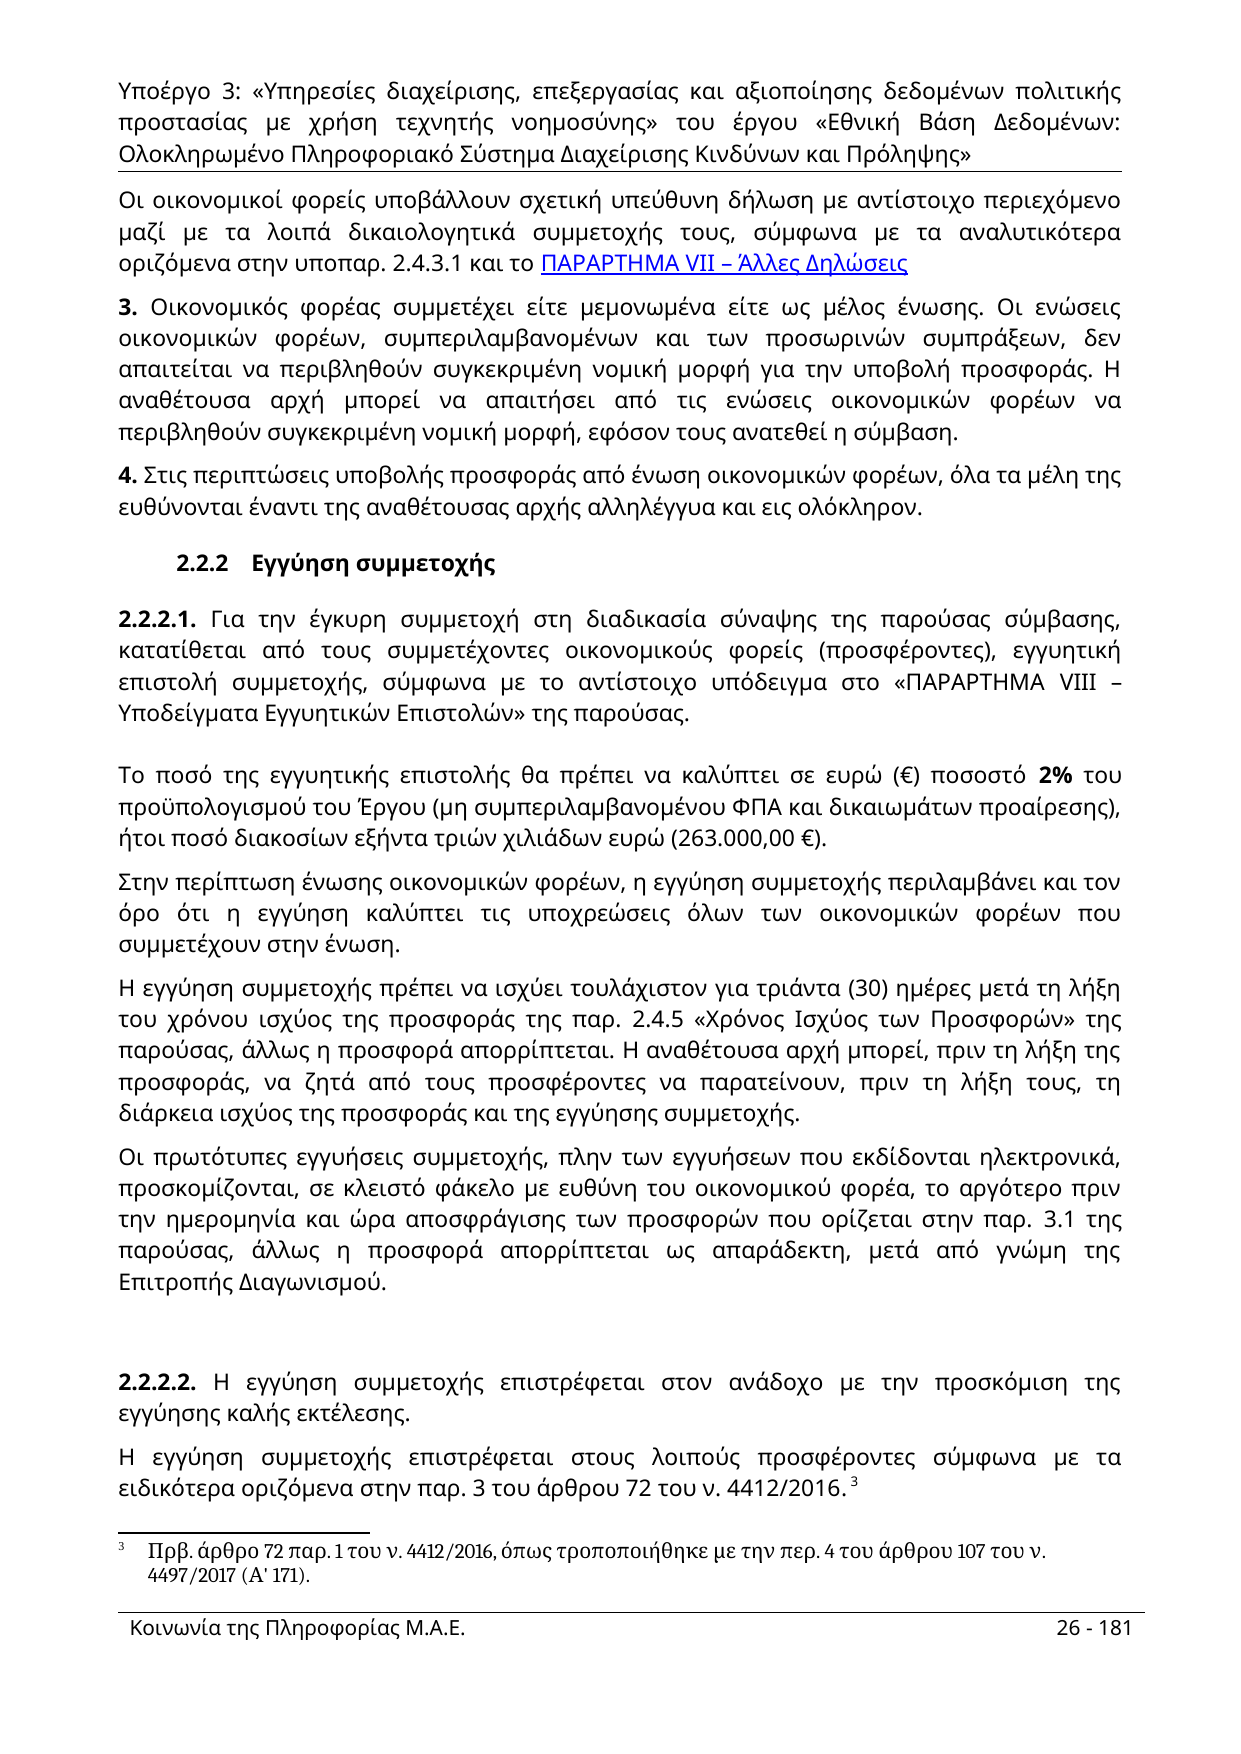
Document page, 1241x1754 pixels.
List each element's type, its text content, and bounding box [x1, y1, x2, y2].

list Το ποσό της εγγυητικής επιστολής θα πρέπει να καλύπτει σε ευρώ (€) ποσοστό 2% του προϋπολογισμού του Έργου (μη συμπεριλαμβανομένου ΦΠΑ και δικαιωμάτων προαίρεσης), ήτοι ποσό διακοσίων εξήντα τριών χιλιάδων ευρώ (263.000,00 €). [118, 759, 1122, 853]
text Οι πρωτότυπες εγγυήσεις συμμετοχής, πλην των εγγυήσεων που εκδίδονται ηλεκτρονικά, προσκομίζονται, σε κλειστό φάκελο με ευθύνη του οικονομικού φορέα, το αργότερο πριν την ημερομηνία και ώρα αποσφράγισης των προσφορών που ορίζεται στην παρ. 3.1 της παρούσας, άλλως η προσφορά απορρίπτεται ως απαράδεκτη, μετά από γνώμη της Επιτροπής Διαγωνισμού. [118, 1141, 1122, 1297]
list 2.2.2.1. Για την έγκυρη συμμετοχή στη διαδικασία σύναψης της παρούσας σύμβασης, κατατίθεται από τους συμμετέχοντες οικονομικούς φορείς (προσφέροντες), εγγυητική επιστολή συμμετοχής, σύμφωνα με το αντίστοιχο υπόδειγμα στο «ΠΑΡΑΡΤΗΜΑ VIII – Υποδείγματα Εγγυητικών Επιστολών» της παρούσας. [118, 603, 1122, 728]
text Οι οικονομικοί φορείς υποβάλλουν σχετική υπεύθυνη δήλωση με αντίστοιχο περιεχόμενο μαζί με τα λοιπά δικαιολογητικά συμμετοχής τους, σύμφωνα με τα αναλυτικότερα οριζόμενα στην υποπαρ. 2.4.3.1 και το 0ΠΑΡΑΡΤΗΜΑ VIΙ – Άλλες Δηλώσεις [118, 184, 1122, 278]
text 3. Οικονομικός φορέας συμμετέχει είτε μεμονωμένα είτε ως μέλος ένωσης. Οι ενώσεις οικονομικών φορέων, συμπεριλαμβανομένων και των προσωρινών συμπράξεων, δεν απαιτείται να περιβληθούν συγκεκριμένη νομική μορφή για την υποβολή προσφοράς. Η αναθέτουσα αρχή μπορεί να απαιτήσει από τις ενώσεις οικονομικών φορέων να περιβληθούν συγκεκριμένη νομική μορφή, εφόσον τους ανατεθεί η σύμβαση. [118, 291, 1122, 447]
text Η εγγύηση συμμετοχής πρέπει να ισχύει τουλάχιστον για τριάντα (30) ημέρες μετά τη λήξη του χρόνου ισχύος της προσφοράς της παρ. 2.4.5 «Χρόνος Ισχύος των Προσφορών» της παρούσας, άλλως η προσφορά απορρίπτεται. Η αναθέτουσα αρχή μπορεί, πριν τη λήξη της προσφοράς, να ζητά από τους προσφέροντες να παρατείνουν, πριν τη λήξη τους, τη διάρκεια ισχύος της προσφοράς και της εγγύησης συμμετοχής. [118, 972, 1122, 1128]
text Στην περίπτωση ένωσης οικονομικών φορέων, η εγγύηση συμμετοχής περιλαμβάνει και τον όρο ότι η εγγύηση καλύπτει τις υποχρεώσεις όλων των οικονομικών φορέων που συμμετέχουν στην ένωση. [118, 866, 1122, 959]
list 2.2.2.2. Η εγγύηση συμμετοχής επιστρέφεται στον ανάδοχο με την προσκόμιση της εγγύησης καλής εκτέλεσης. [118, 1366, 1122, 1428]
subtitle Εγγύηση συμμετοχής [176, 547, 1122, 578]
text 4. Στις περιπτώσεις υποβολής προσφοράς από ένωση οικονομικών φορέων, όλα τα μέλη της ευθύνονται έναντι της αναθέτουσας αρχής αλληλέγγυα και εις ολόκληρον. [118, 459, 1122, 522]
text Η εγγύηση συμμετοχής επιστρέφεται στους λοιπούς προσφέροντες σύμφωνα με τα ειδικότερα οριζόμενα στην παρ. 3 του άρθρου 72 του ν. 4412/2016. [118, 1441, 1122, 1503]
